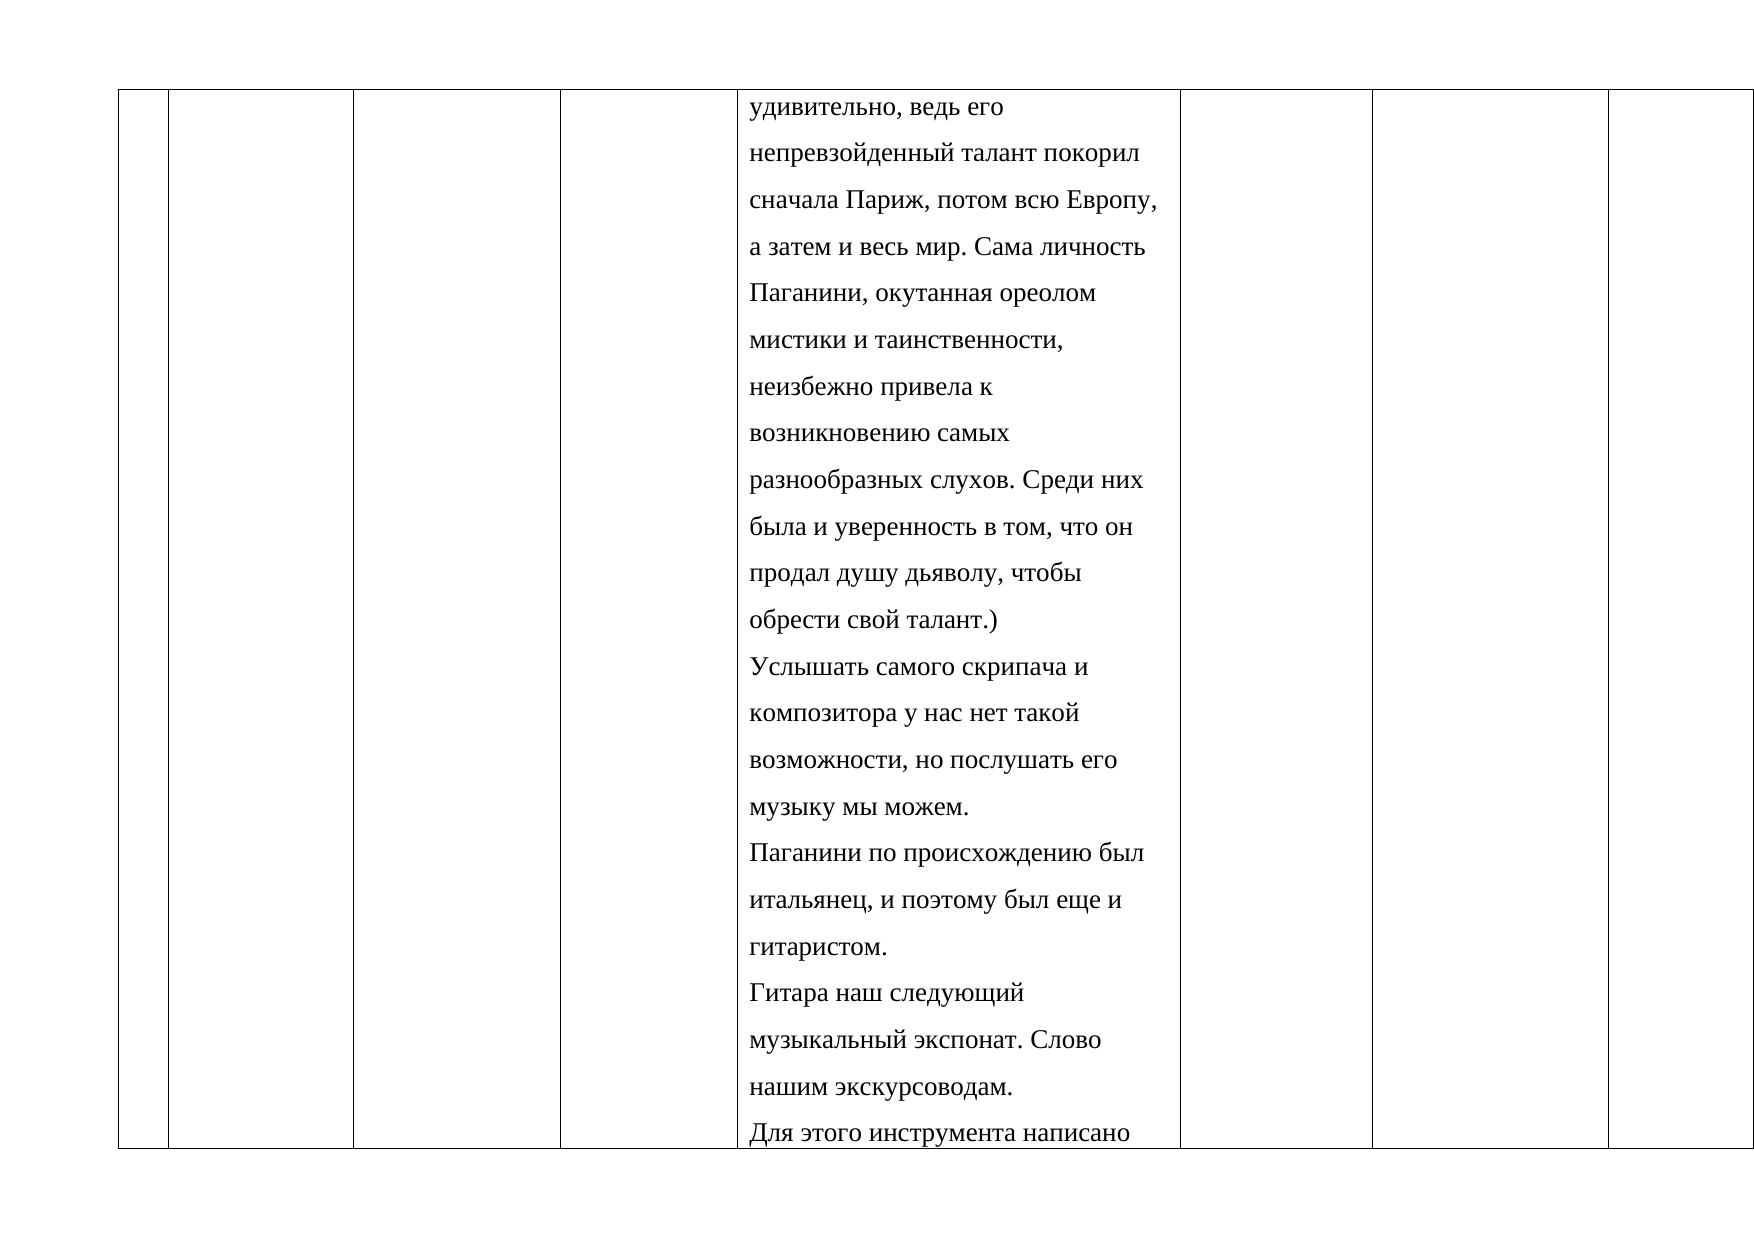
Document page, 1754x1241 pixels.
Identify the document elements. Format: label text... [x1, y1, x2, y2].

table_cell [738, 90, 1180, 1147]
table_cell [561, 90, 737, 1147]
table_cell [354, 90, 560, 1147]
table_cell [1373, 90, 1608, 1147]
table_cell [1181, 90, 1372, 1147]
table_cell [1609, 90, 1753, 1147]
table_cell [169, 90, 353, 1147]
table_cell 2 [119, 90, 168, 1147]
